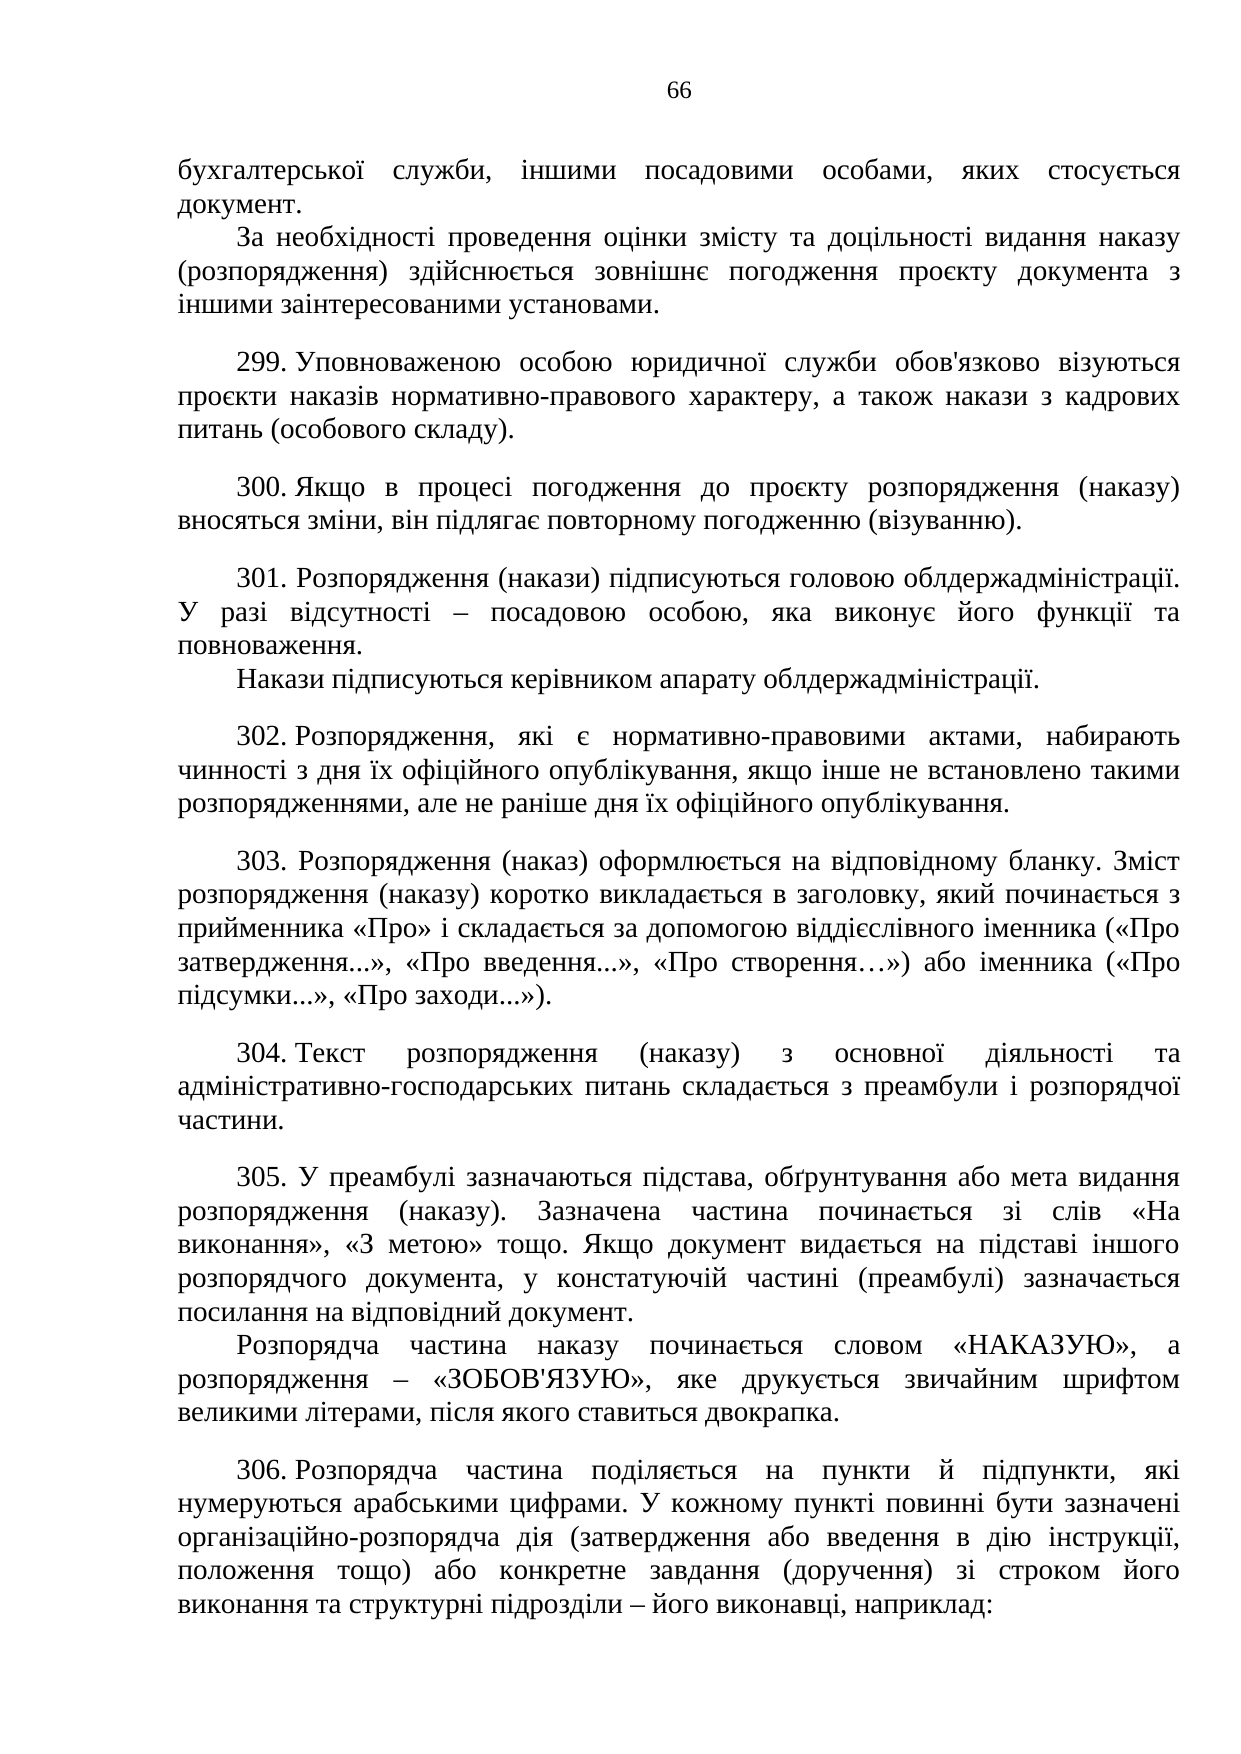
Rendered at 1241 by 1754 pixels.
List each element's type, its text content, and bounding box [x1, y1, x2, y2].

text 305. У преамбулі зазначаються підстава, обґрунтування або мета видання розпорядження (наказу). Зазначена частина починається зі слів «На виконання», «З метою» тощо. Якщо документ видається на підставі іншого розпорядчого документа, у констатуючій частині (преамбулі) зазначається посилання на відповідний документ. [177, 1159, 1181, 1327]
text 302. Розпорядження, які є нормативно-правовими актами, набирають чинності з дня їх офіційного опублікування, якщо інше не встановлено такими розпорядженнями, але не раніше дня їх офіційного опублікування. [177, 718, 1181, 819]
text 303. Розпорядження (наказ) оформлюється на відповідному бланку. Зміст розпорядження (наказу) коротко викладається в заголовку, який починається з прийменника «Про» і складається за допомогою віддієслівного іменника («Про затвердження...», «Про введення...», «Про створення…») або іменника («Про підсумки...», «Про заходи...»). [177, 843, 1181, 1011]
text Накази підписуються керівником апарату облдержадміністрації. [177, 661, 1181, 694]
text 300. Якщо в процесі погодження до проєкту розпорядження (наказу) вносяться зміни, він підлягає повторному погодженню (візуванню). [177, 469, 1181, 536]
text 304. Текст розпорядження (наказу) з основної діяльності та адміністративно-господарських питань складається з преамбули і розпорядчої частини. [177, 1035, 1181, 1135]
text 301. Розпорядження (накази) підписуються головою облдержадміністрації. У разі відсутності – посадовою особою, яка виконує його функції та повноваження. [177, 560, 1181, 661]
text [177, 152, 1181, 219]
text 299. Уповноваженою особою юридичної служби обов'язково візуються проєкти наказів нормативно-правового характеру, а також накази з кадрових питань (особового складу). [177, 344, 1181, 445]
text 306. Розпорядча частина поділяється на пункти й підпункти, які нумеруються арабськими цифрами. У кожному пункті повинні бути зазначені організаційно-розпорядча дія (затвердження або введення в дію інструкції, положення тощо) або конкретне завдання (доручення) зі строком його виконання та структурні підрозділи – його виконавці, наприклад: [177, 1452, 1181, 1619]
text За необхідності проведення оцінки змісту та доцільності видання наказу (розпорядження) здійснюється зовнішнє погодження проєкту документа з іншими заінтересованими установами. [177, 219, 1181, 320]
text Розпорядча частина наказу починається словом «НАКАЗУЮ», а розпорядження – «ЗОБОВ'ЯЗУЮ», яке друкується звичайним шрифтом великими літерами, після якого ставиться двокрапка. [177, 1327, 1181, 1428]
